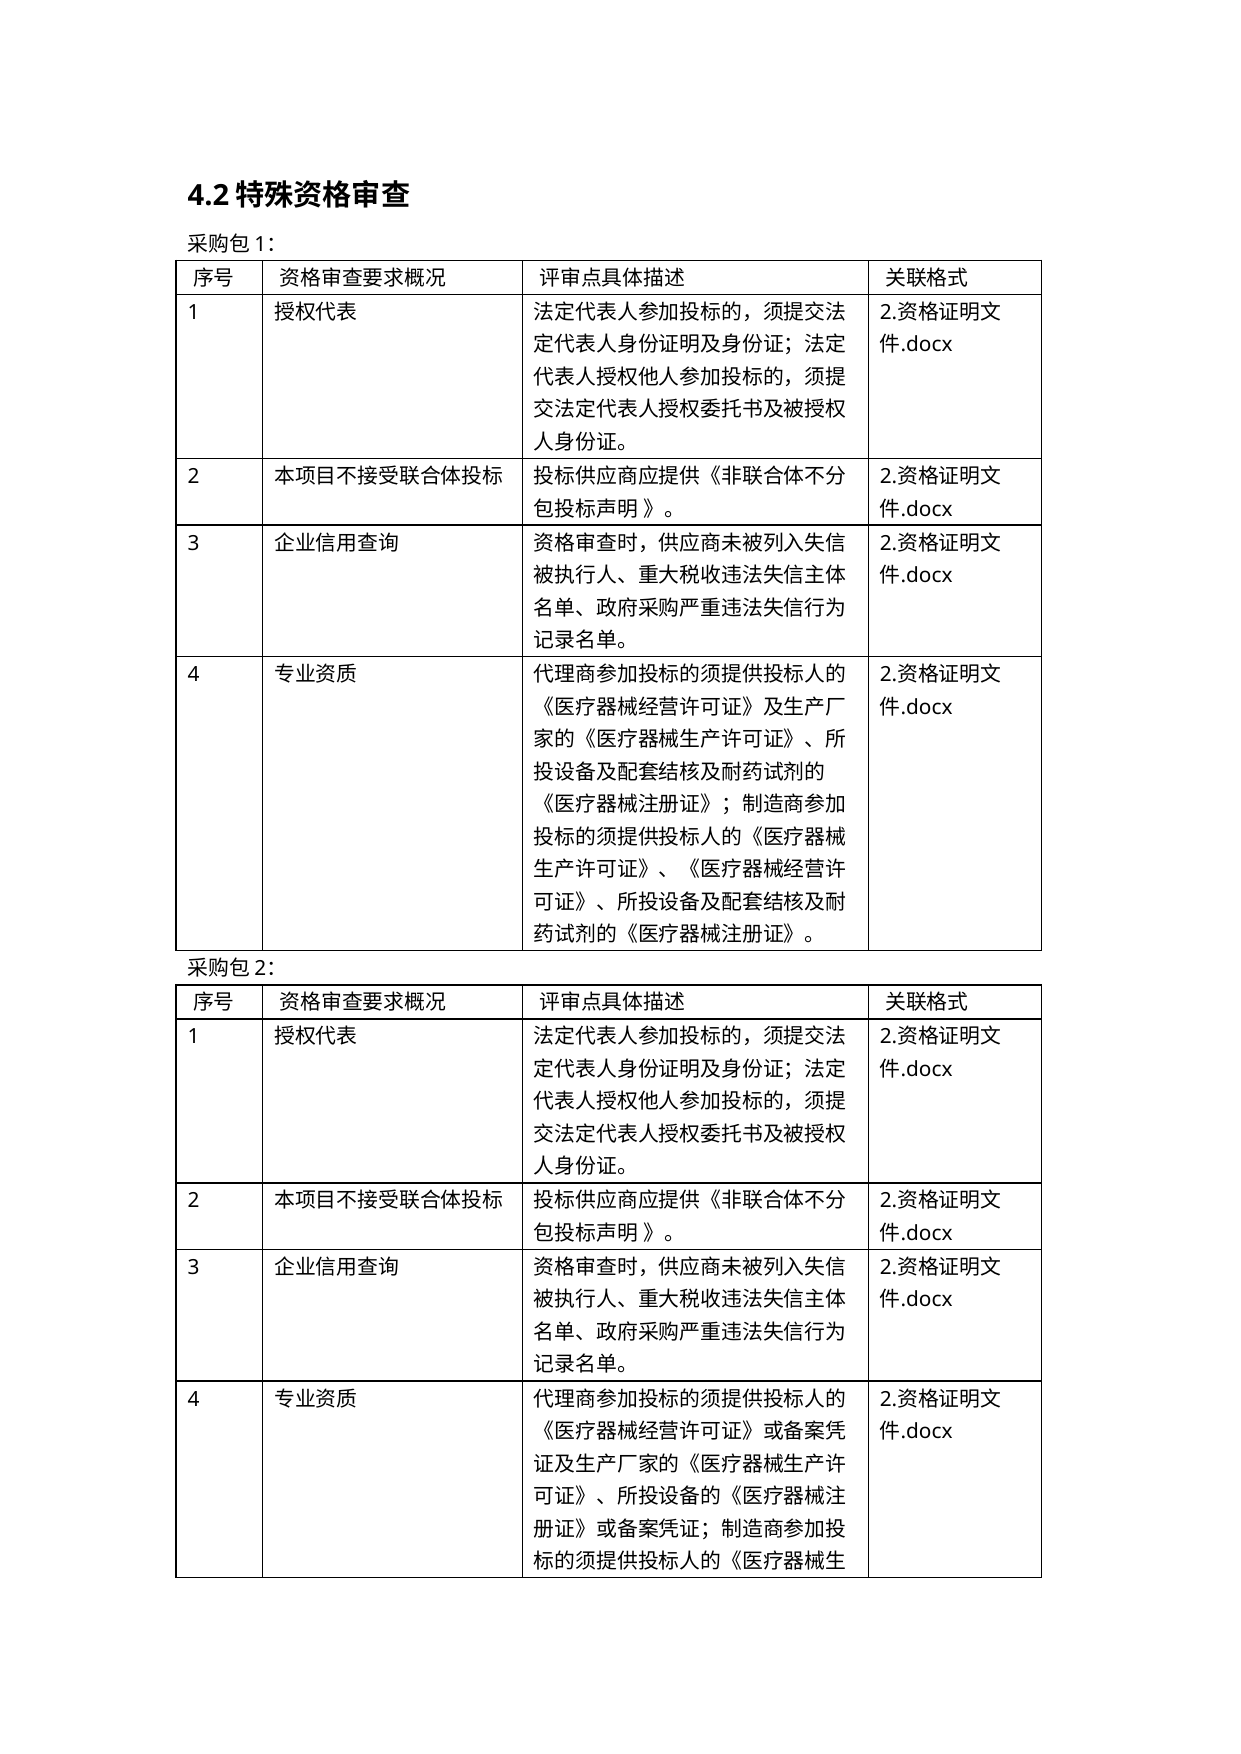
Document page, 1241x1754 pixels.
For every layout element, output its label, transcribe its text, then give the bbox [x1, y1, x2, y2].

table_header 关联格式 [869, 986, 1041, 1018]
table_cell 授权代表 [263, 1020, 522, 1182]
table_cell 3 [177, 526, 262, 656]
table_cell 3 [177, 1250, 262, 1380]
table_cell 法定代表人参加投标的，须提交法定代表人身份证明及身份证；法定代表人授权他人参加投标的，须提交法定代表人授权委托书及被授权人身份证。 [523, 1020, 868, 1182]
table_cell 4 [177, 1382, 262, 1577]
table_cell 专业资质 [263, 657, 522, 950]
text 采购包2： [187, 951, 1053, 984]
table_cell 法定代表人参加投标的，须提交法定代表人身份证明及身份证；法定代表人授权他人参加投标的，须提交法定代表人授权委托书及被授权人身份证。 [523, 295, 868, 458]
table_header 关联格式 [869, 261, 1041, 293]
table_cell 1 [177, 295, 262, 458]
text 4.2特殊资格审查 [187, 162, 1053, 227]
table_cell 2.资格证明文件.docx [869, 1020, 1041, 1182]
table_cell 授权代表 [263, 295, 522, 458]
table_cell 2.资格证明文件.docx [869, 1250, 1041, 1380]
table_cell 2 [177, 459, 262, 524]
table_cell 专业资质 [263, 1382, 522, 1577]
table_cell 企业信用查询 [263, 526, 522, 656]
table_cell 投标供应商应提供《非联合体不分包投标声明 》。 [523, 1184, 868, 1248]
table_header 序号 [177, 261, 262, 293]
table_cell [523, 1382, 868, 1577]
table_header 资格审查要求概况 [263, 986, 522, 1018]
table_cell 代理商参加投标的须提供投标人的《医疗器械经营许可证》及生产厂家的《医疗器械生产许可证》、所投设备及配套结核及耐药试剂的《医疗器械注册证》；制造商参加投标的须提供投标人的《医疗器械生产许可证》、《医疗器械经营许可证》、所投设备及配套结核及耐药试剂的《医疗器械注册证》。 [523, 657, 868, 950]
table_cell 企业信用查询 [263, 1250, 522, 1380]
table_cell 2.资格证明文件.docx [869, 1184, 1041, 1248]
table_cell 2 [177, 1184, 262, 1248]
table_cell 1 [177, 1020, 262, 1182]
table_cell 投标供应商应提供《非联合体不分包投标声明 》。 [523, 459, 868, 524]
table_header 资格审查要求概况 [263, 261, 522, 293]
table_cell 本项目不接受联合体投标 [263, 459, 522, 524]
table_header 评审点具体描述 [523, 986, 868, 1018]
table_header 序号 [177, 986, 262, 1018]
table_cell 2.资格证明文件.docx [869, 657, 1041, 950]
table_cell 4 [177, 657, 262, 950]
table_cell 资格审查时，供应商未被列入失信被执行人、重大税收违法失信主体名单、政府采购严重违法失信行为记录名单。 [523, 1250, 868, 1380]
text 采购包1： [187, 227, 1053, 259]
table_cell 2.资格证明文件.docx [869, 1382, 1041, 1577]
table_cell 2.资格证明文件.docx [869, 295, 1041, 458]
table_cell 2.资格证明文件.docx [869, 526, 1041, 656]
table_cell 本项目不接受联合体投标 [263, 1184, 522, 1248]
table_cell 资格审查时，供应商未被列入失信被执行人、重大税收违法失信主体名单、政府采购严重违法失信行为记录名单。 [523, 526, 868, 656]
table_cell 2.资格证明文件.docx [869, 459, 1041, 524]
table_header 评审点具体描述 [523, 261, 868, 293]
